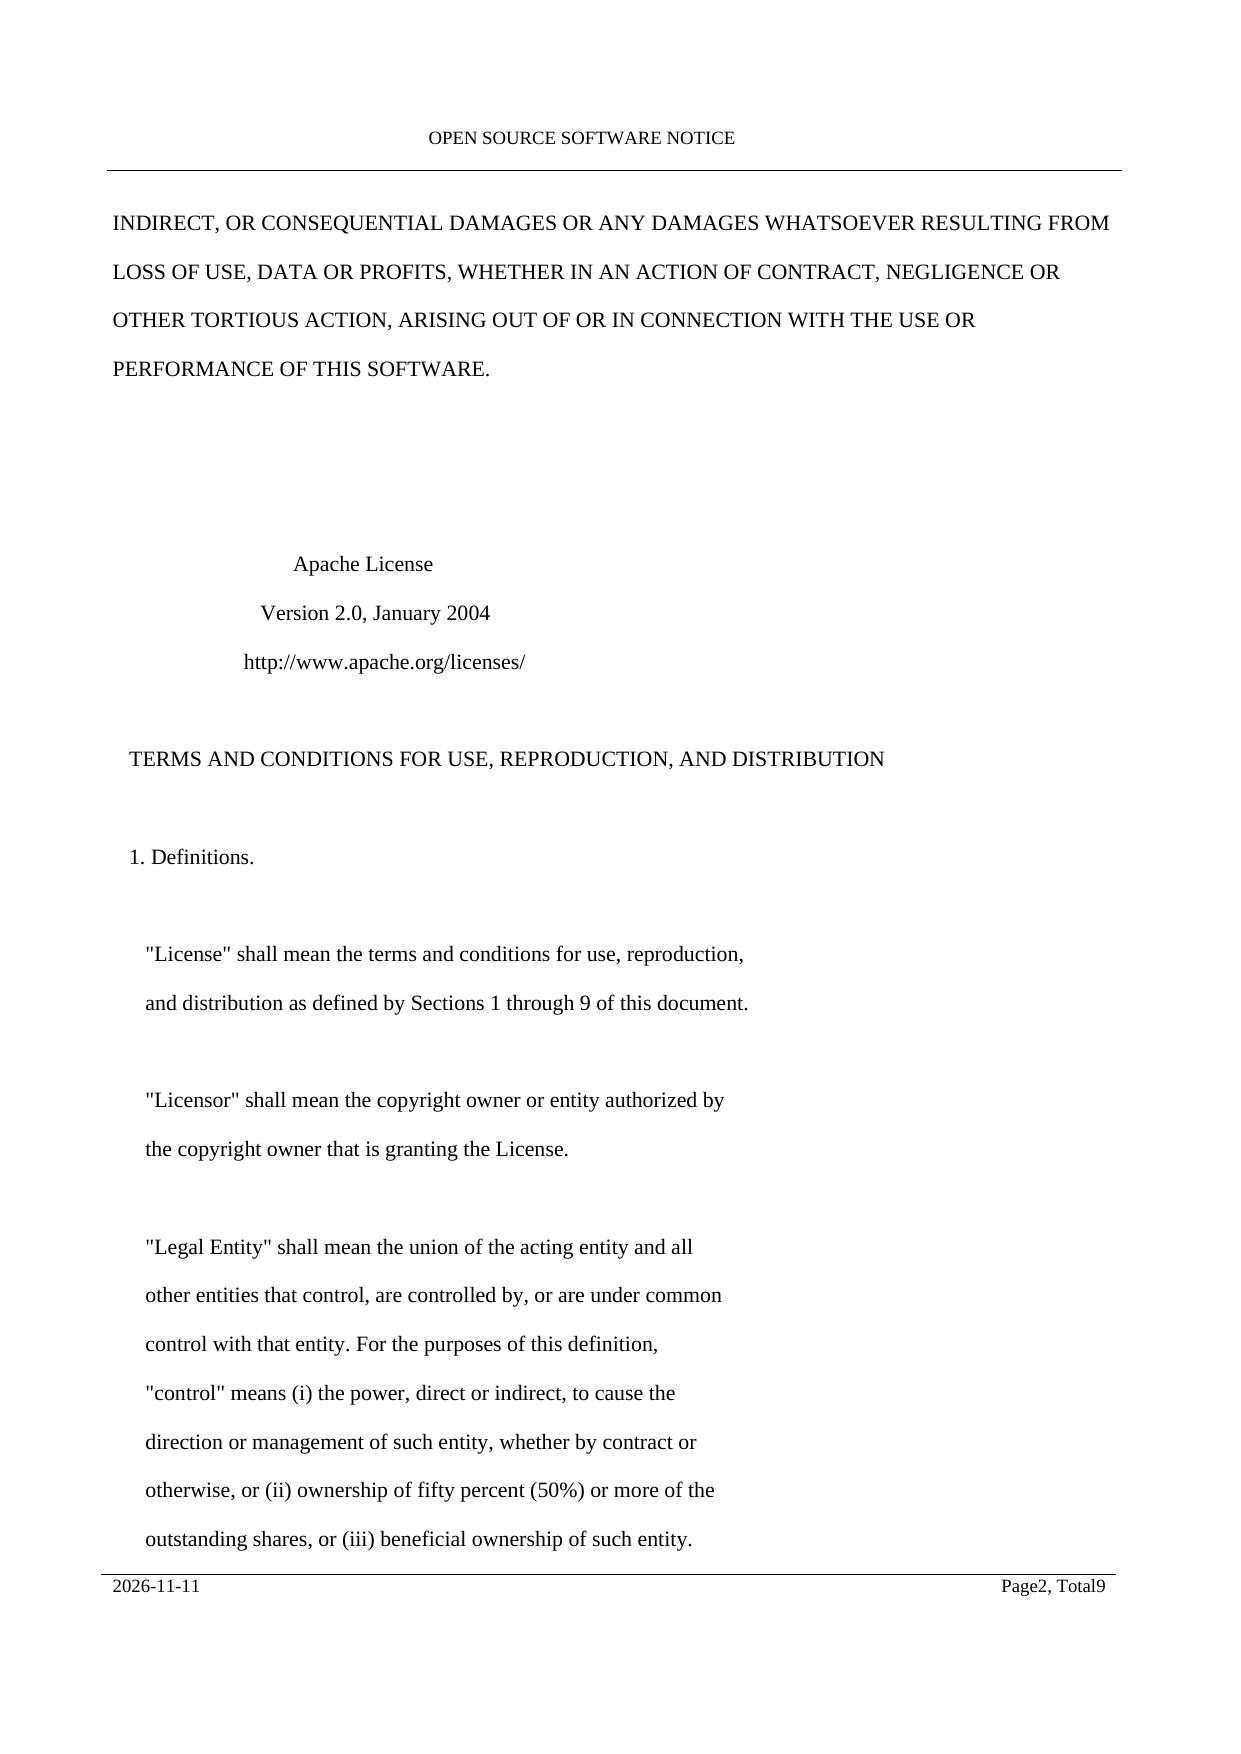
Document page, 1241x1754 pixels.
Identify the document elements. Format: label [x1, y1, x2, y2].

text [112, 206, 1128, 1555]
